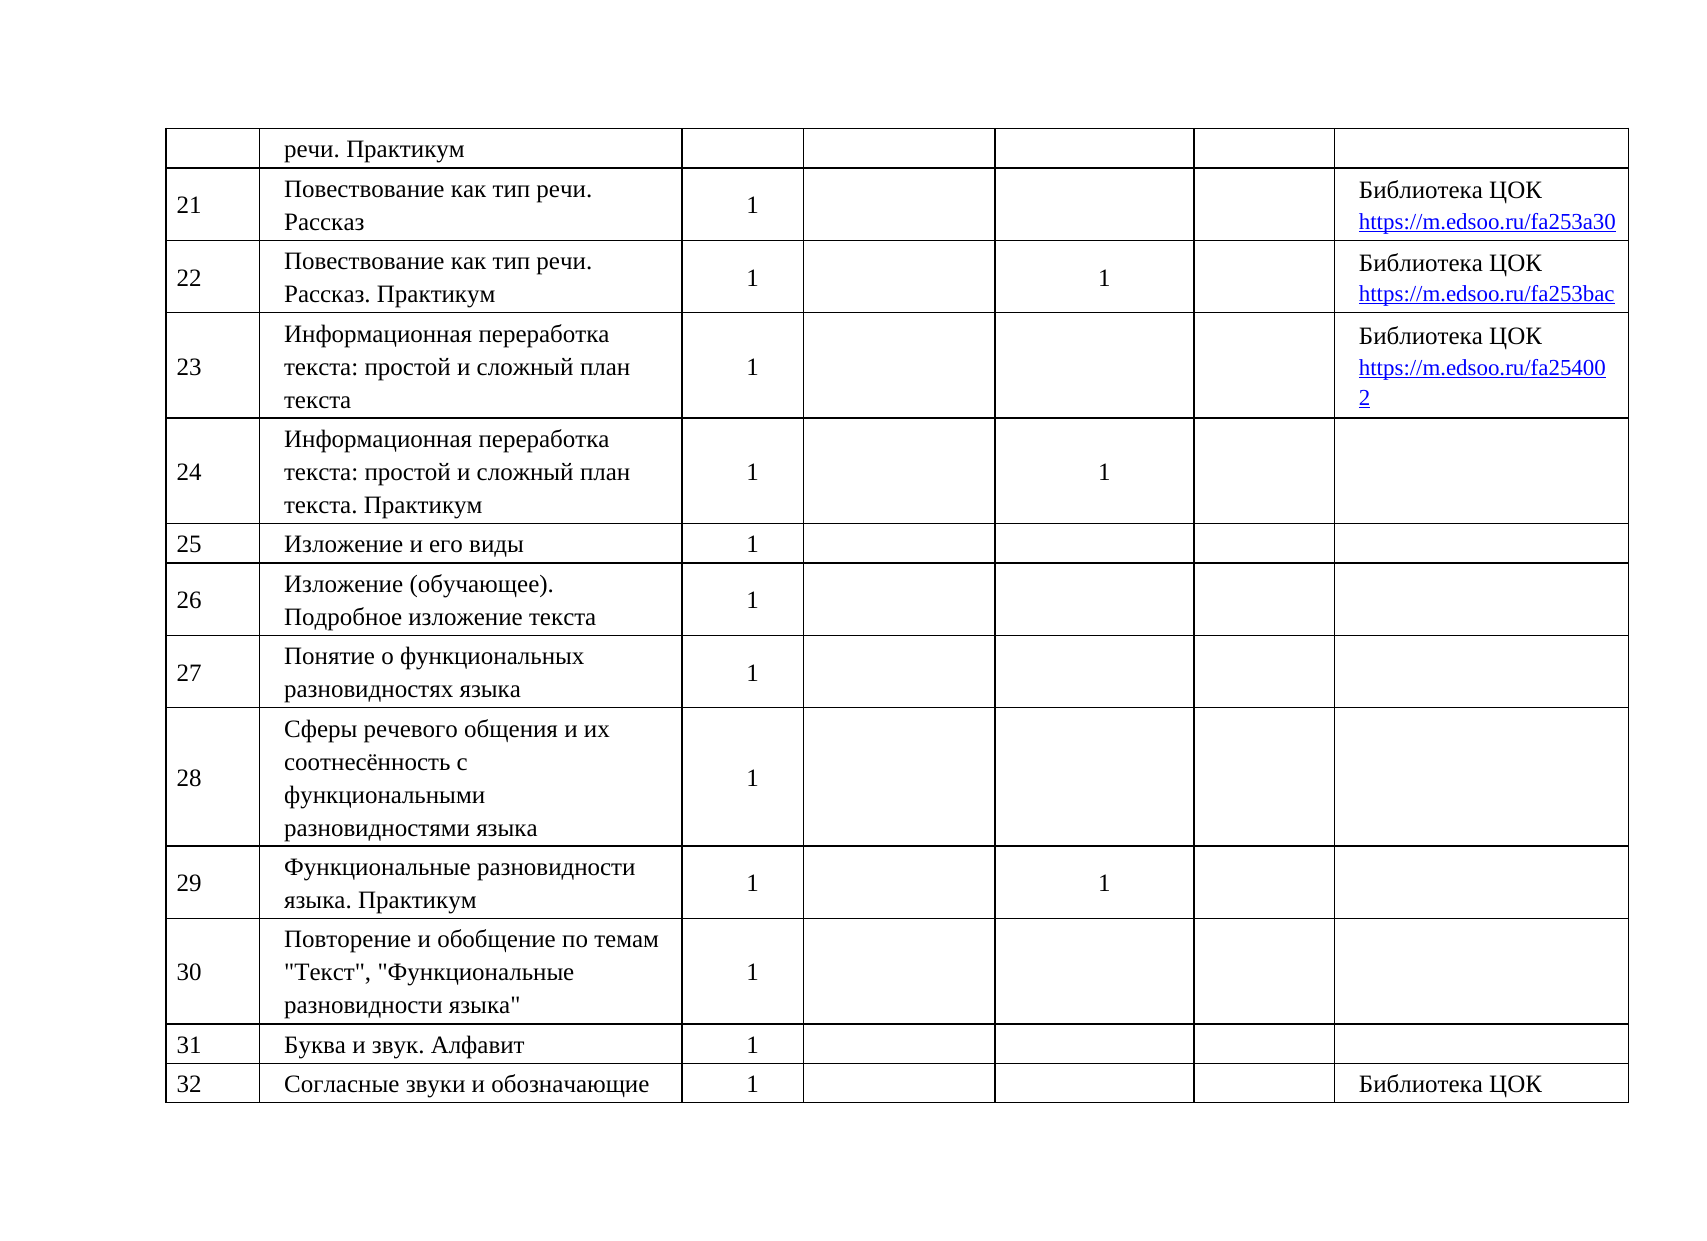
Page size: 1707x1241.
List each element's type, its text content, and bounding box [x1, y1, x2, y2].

table_cell Информационная переработка текста: простой и сложный план текста [260, 313, 681, 417]
table_cell [996, 169, 1193, 239]
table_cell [260, 1064, 681, 1102]
table_cell [804, 636, 994, 707]
table_cell 1 [996, 419, 1193, 523]
table_cell 21 [167, 169, 259, 239]
table_cell [1195, 564, 1334, 634]
table_cell [1195, 847, 1334, 918]
table_cell [1195, 313, 1334, 417]
table_cell [1195, 524, 1334, 562]
table_cell [804, 313, 994, 417]
table_cell 1 [683, 419, 803, 523]
table_cell [1335, 129, 1628, 167]
table_cell 27 [167, 636, 259, 707]
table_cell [1335, 1064, 1628, 1102]
table_cell [1195, 1025, 1334, 1062]
table_cell [1335, 708, 1628, 845]
table_cell 1 [683, 708, 803, 845]
table_cell Функциональные разновидности языка. Практикум [260, 847, 681, 918]
table_cell [1195, 1064, 1334, 1102]
table_cell [804, 919, 994, 1023]
table_cell Изложение (обучающее). Подробное изложение текста [260, 564, 681, 634]
table_cell [1335, 524, 1628, 562]
table_cell 1 [683, 919, 803, 1023]
table_cell [996, 313, 1193, 417]
table_cell 1 [683, 564, 803, 634]
table_cell 20 [167, 129, 259, 167]
table_cell Повторение и обобщение по темам "Текст", "Функциональные разновидности языка" [260, 919, 681, 1023]
table_cell [1335, 919, 1628, 1023]
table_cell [260, 129, 681, 167]
table_cell 1 [683, 524, 803, 562]
table_cell 25 [167, 524, 259, 562]
table_cell Библиотека ЦОК https://m.edsoo.ru/fa253bac [1335, 241, 1628, 312]
table_cell [804, 564, 994, 634]
table_cell Повествование как тип речи. Рассказ. Практикум [260, 241, 681, 312]
table_cell 22 [167, 241, 259, 312]
table_cell 1 [683, 241, 803, 312]
table_cell [996, 1025, 1193, 1062]
table_cell 1 [683, 1064, 803, 1102]
table_cell 1 [683, 636, 803, 707]
table_cell 1 [996, 847, 1193, 918]
table_cell Библиотека ЦОК https://m.edsoo.ru/fa253a30 [1335, 169, 1628, 239]
table_cell Понятие о функциональных разновидностях языка [260, 636, 681, 707]
table_cell 29 [167, 847, 259, 918]
table_cell 30 [167, 919, 259, 1023]
table_cell [804, 419, 994, 523]
table_cell [804, 1064, 994, 1102]
table_cell [1335, 636, 1628, 707]
table_cell [1335, 1025, 1628, 1062]
table_cell 1 [683, 169, 803, 239]
table_cell 1 [996, 129, 1193, 167]
table_cell Информационная переработка текста: простой и сложный план текста. Практикум [260, 419, 681, 523]
table_cell [1195, 129, 1334, 167]
table_cell Буква и звук. Алфавит [260, 1025, 681, 1062]
table_cell [996, 1064, 1193, 1102]
table_cell 1 [683, 847, 803, 918]
table_cell [1195, 241, 1334, 312]
table_cell [804, 241, 994, 312]
table_cell [1335, 419, 1628, 523]
table_cell Изложение и его виды [260, 524, 681, 562]
table_cell [1195, 636, 1334, 707]
table_cell 31 [167, 1025, 259, 1062]
table_cell [996, 636, 1193, 707]
table_cell [804, 169, 994, 239]
table_cell [1195, 169, 1334, 239]
table_cell [996, 524, 1193, 562]
table_cell 26 [167, 564, 259, 634]
table_cell [1195, 708, 1334, 845]
table_cell [996, 919, 1193, 1023]
table_cell 1 [683, 1025, 803, 1062]
table_cell 1 [683, 129, 803, 167]
table_cell [804, 524, 994, 562]
table_cell [996, 564, 1193, 634]
table_cell [1335, 847, 1628, 918]
table_cell [804, 129, 994, 167]
table_cell 1 [683, 313, 803, 417]
table_cell Библиотека ЦОК https://m.edsoo.ru/fa254002 [1335, 313, 1628, 417]
table_cell [804, 847, 994, 918]
table_cell 23 [167, 313, 259, 417]
table_cell [804, 1025, 994, 1062]
table_cell Сферы речевого общения и их соотнесённость с функциональными разновидностями языка [260, 708, 681, 845]
table_cell 32 [167, 1064, 259, 1102]
table_cell 1 [996, 241, 1193, 312]
table_cell [996, 708, 1193, 845]
table_cell [1195, 919, 1334, 1023]
table_cell 24 [167, 419, 259, 523]
table_cell [1335, 564, 1628, 634]
table_cell [804, 708, 994, 845]
table_cell Повествование как тип речи. Рассказ [260, 169, 681, 239]
table_cell [1195, 419, 1334, 523]
table_cell 28 [167, 708, 259, 845]
